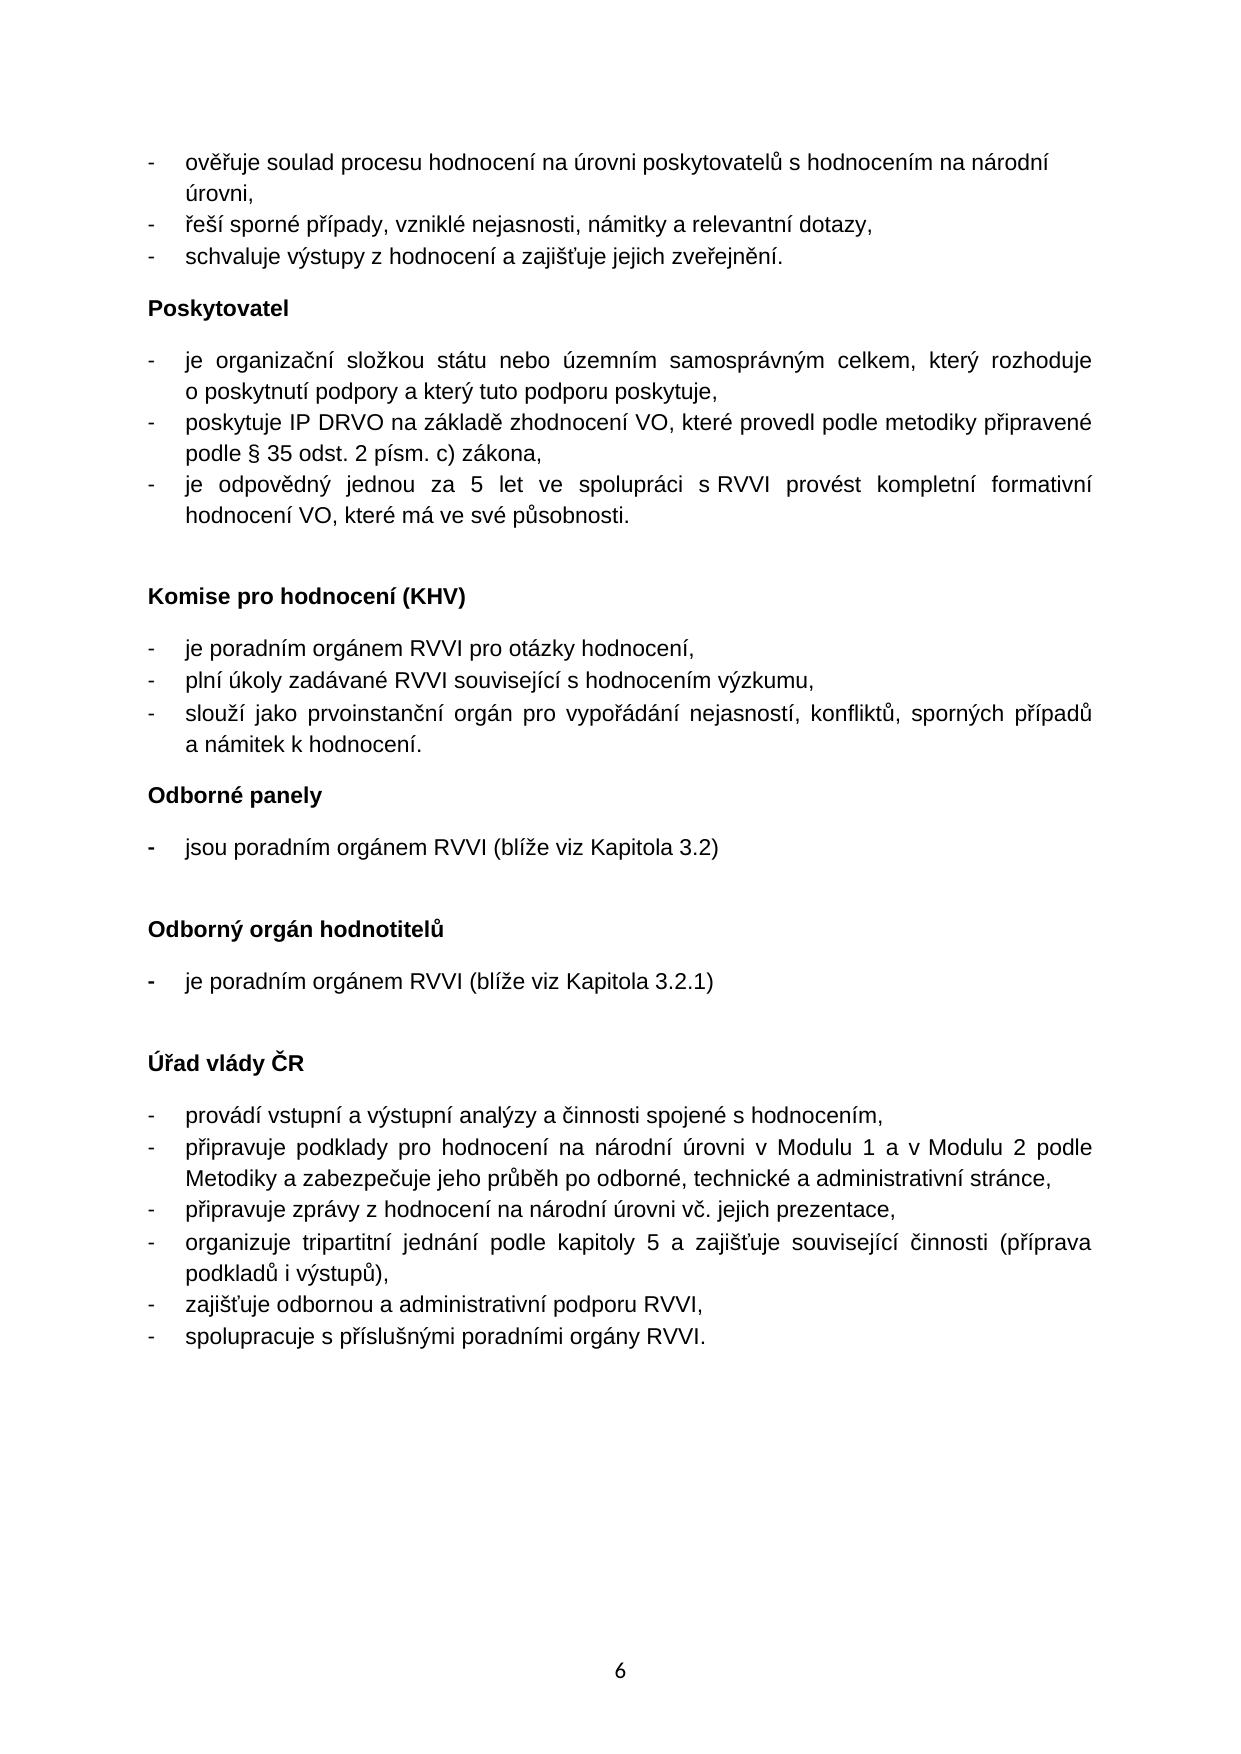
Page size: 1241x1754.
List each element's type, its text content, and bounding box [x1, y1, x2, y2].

text Poskytovatel [148, 295, 1092, 321]
list poskytuje IP DRVO na základě zhodnocení VO, které provedl podle metodiky připravené podle § 35 odst. 2 písm. c) zákona, [148, 408, 1092, 466]
list organizuje tripartitní jednání podle kapitoly 5 a zajišťuje související činnosti (příprava podkladů i výstupů), [148, 1228, 1092, 1286]
text Úřad vlády ČR [148, 1050, 1092, 1077]
list ověřuje soulad procesu hodnocení na úrovni poskytovatelů s hodnocením na národní úrovni, [148, 148, 1092, 206]
list připravuje podklady pro hodnocení na národní úrovni v Modulu 1 a v Modulu 2 podle Metodiky a zabezpečuje jeho průběh po odborné, technické a administrativní stránce, [148, 1133, 1092, 1192]
list řeší sporné případy, vzniklé nejasnosti, námitky a relevantní dotazy, [148, 210, 1092, 238]
list je organizační složkou státu nebo územním samosprávným celkem, který rozhoduje o poskytnutí podpory a který tuto podporu poskytuje, [148, 346, 1092, 404]
list je poradním orgánem RVVI pro otázky hodnocení, [148, 634, 1092, 662]
list provádí vstupní a výstupní analýzy a činnosti spojené s hodnocením, [148, 1101, 1092, 1129]
text Odborný orgán hodnotitelů [148, 916, 1092, 942]
list spolupracuje s příslušnými poradními orgány RVVI. [148, 1322, 1092, 1350]
list slouží jako prvoinstanční orgán pro vypořádání nejasností, konfliktů, sporných případů a námitek k hodnocení. [148, 699, 1092, 757]
list jsou poradním orgánem RVVI (blíže viz Kapitola 3.2) [148, 833, 1092, 861]
list připravuje zprávy z hodnocení na národní úrovni vč. jejich prezentace, [148, 1196, 1092, 1223]
text Komise pro hodnocení (KHV) [148, 583, 1092, 610]
list plní úkoly zadávané RVVI související s hodnocením výzkumu, [148, 667, 1092, 694]
list je poradním orgánem RVVI (blíže viz Kapitola 3.2.1) [148, 967, 1092, 995]
list je odpovědný jednou za 5 let ve spolupráci s RVVI provést kompletní formativní hodnocení VO, které má ve své působnosti. [148, 470, 1092, 528]
list schvaluje výstupy z hodnocení a zajišťuje jejich zveřejnění. [148, 242, 1092, 270]
text Odborné panely [148, 782, 1092, 808]
list zajišťuje odbornou a administrativní podporu RVVI, [148, 1290, 1092, 1318]
